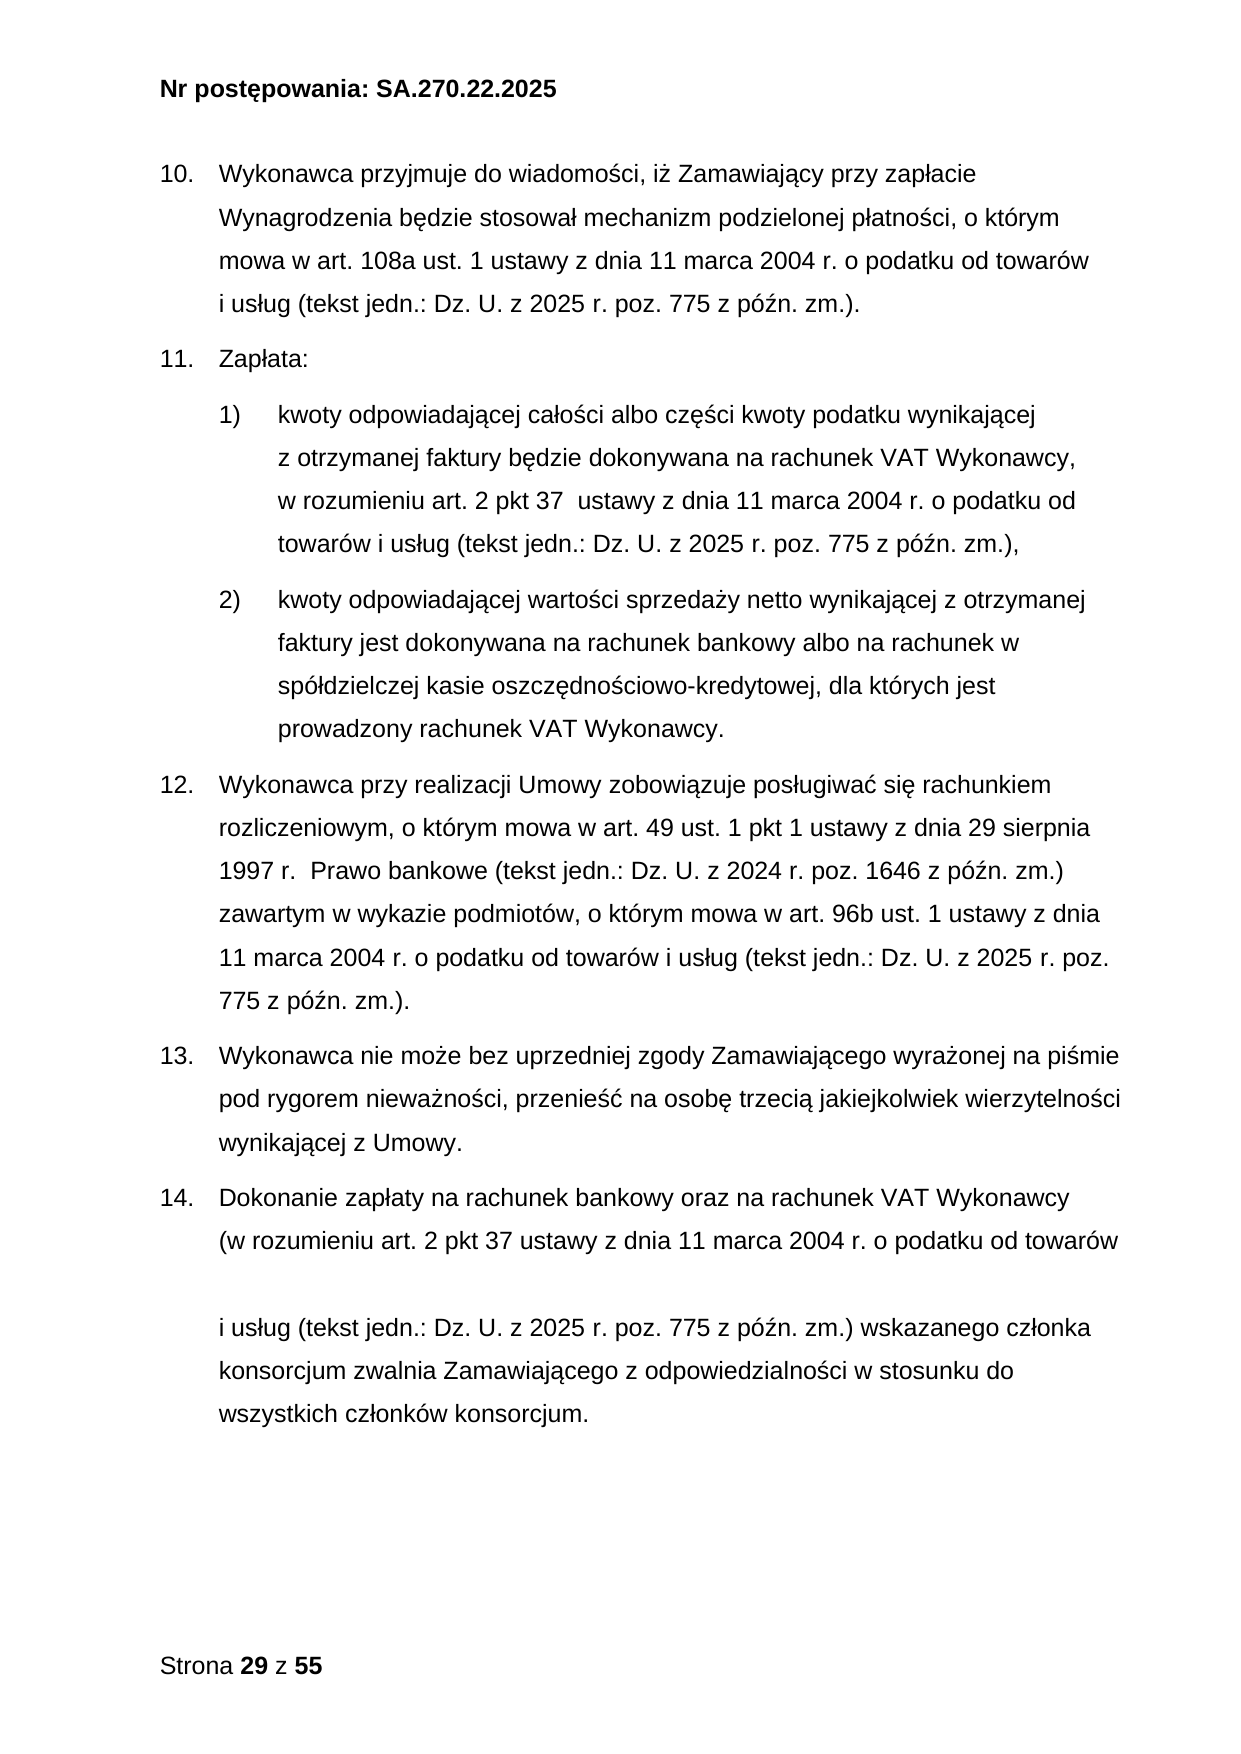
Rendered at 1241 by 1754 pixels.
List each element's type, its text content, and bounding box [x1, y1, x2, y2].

list Wykonawca przyjmuje do wiadomości, iż Zamawiający przy zapłacie Wynagrodzenia będzie stosował mechanizm podzielonej płatności, o którym mowa w art. 108a ust. 1 ustawy z dnia 11 marca 2004 r. o podatku od towarów i usług (tekst jedn.: Dz. U. z 2025 r. poz. 775 z późn. zm.). [159, 159, 1122, 318]
text 2) kwoty odpowiadającej wartości sprzedaży netto wynikającej z otrzymanej faktury jest dokonywana na rachunek bankowy albo na rachunek w spółdzielczej kasie oszczędnościowo-kredytowej, dla których jest prowadzony rachunek VAT Wykonawcy. [218, 585, 1122, 743]
list Wykonawca przy realizacji Umowy zobowiązuje posługiwać się rachunkiem rozliczeniowym, o którym mowa w art. 49 ust. 1 pkt 1 ustawy z dnia 29 sierpnia 1997 r. Prawo bankowe (tekst jedn.: Dz. U. z 2024 r. poz. 1646 z późn. zm.) zawartym w wykazie podmiotów, o którym mowa w art. 96b ust. 1 ustawy z dnia 11 marca 2004 r. o podatku od towarów i usług (tekst jedn.: Dz. U. z 2025 r. poz. 775 z późn. zm.). [159, 770, 1122, 1014]
text 1) kwoty odpowiadającej całości albo części kwoty podatku wynikającej z otrzymanej faktury będzie dokonywana na rachunek VAT Wykonawcy, w rozumieniu art. 2 pkt 37 ustawy z dnia 11 marca 2004 r. o podatku od towarów i usług (tekst jedn.: Dz. U. z 2025 r. poz. 775 z późn. zm.), [218, 400, 1122, 558]
list Dokonanie zapłaty na rachunek bankowy oraz na rachunek VAT Wykonawcy (w rozumieniu art. 2 pkt 37 ustawy z dnia 11 marca 2004 r. o podatku od towarów i usług (tekst jedn.: Dz. U. z 2025 r. poz. 775 z późn. zm.) wskazanego członka konsorcjum zwalnia Zamawiającego z odpowiedzialności w stosunku do wszystkich członków konsorcjum. [159, 1183, 1122, 1428]
list Wykonawca nie może bez uprzedniej zgody Zamawiającego wyrażonej na piśmie pod rygorem nieważności, przenieść na osobę trzecią jakiejkolwiek wierzytelności wynikającej z Umowy. [159, 1041, 1122, 1156]
list Zapłata: [159, 344, 1122, 373]
